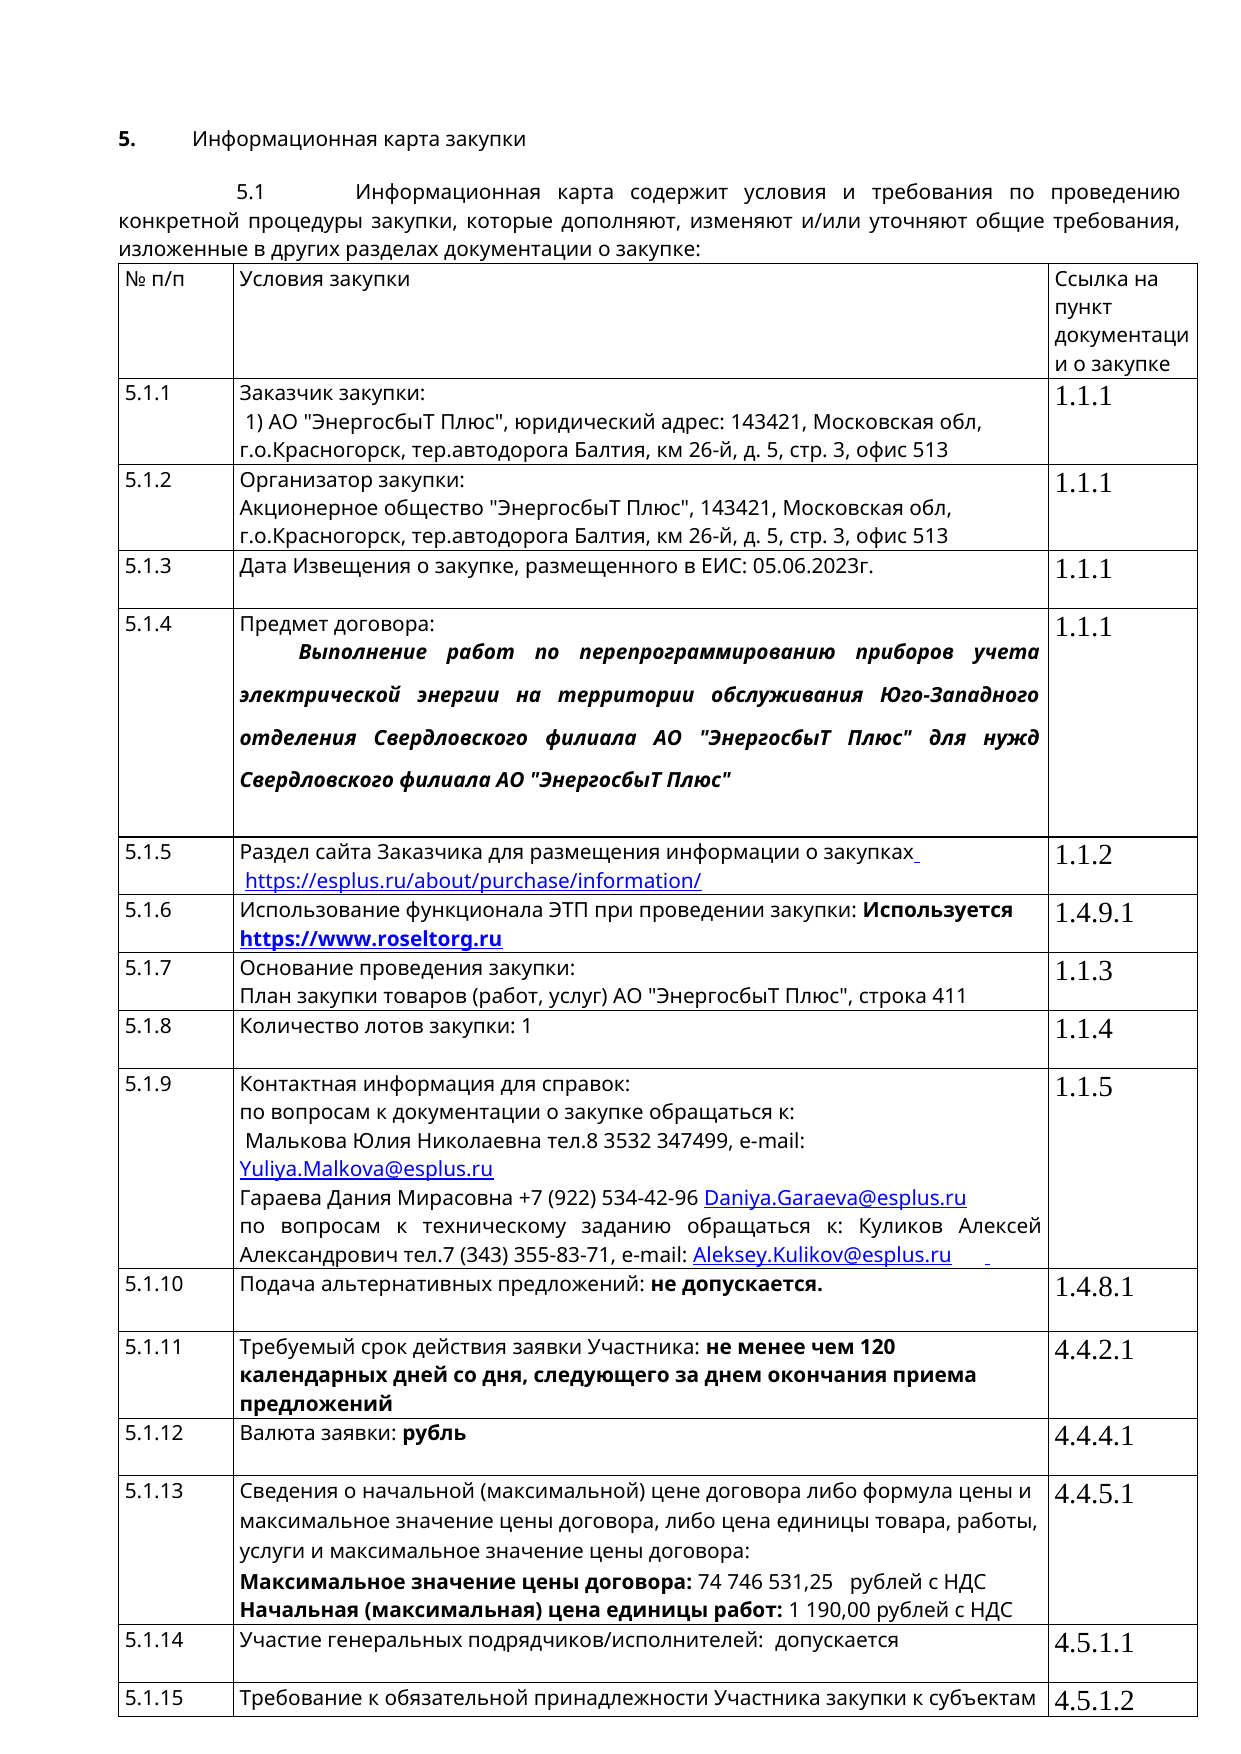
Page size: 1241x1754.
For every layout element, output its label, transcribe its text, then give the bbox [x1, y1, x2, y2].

table_cell 1.1.3 [1049, 953, 1197, 1010]
table_cell [119, 1476, 233, 1624]
table_cell Контактная информация для справок: по вопросам к документации о закупке обращаться к: Малькова Юлия Николаевна тел.8 3532 347499, e-mail: Yuliya.Malkova@esplus.ru Гараева Дания Мирасовна +7 (922) 534-42-96 Daniya.Garaeva@esplus.ru по вопросам к техническому заданию обращаться к: Куликов Алексей Александрович тел.7 (343) 355-83-71, e-mail: Aleksey.Kulikov@esplus.ru [234, 1069, 1048, 1268]
table_cell Количество лотов закупки: 1 [234, 1011, 1048, 1068]
table_cell [119, 1269, 233, 1331]
table_cell [119, 465, 233, 550]
table_cell [119, 953, 233, 1010]
table_cell 1.4.7.1 [1049, 1269, 1197, 1331]
table_cell 1.1.2 [1049, 838, 1197, 894]
table_cell 4.5.1.2 [1049, 1683, 1197, 1716]
table_cell Раздел сайта Заказчика для размещения информации о закупках https://esplus.ru/about/purchase/information/ [234, 838, 1048, 894]
table_cell 1.1.1 [1049, 379, 1197, 464]
table_cell Требуемый срок действия заявки Участника: не менее чем 120 календарных дней со дня, следующего за днем окончания приема предложений [234, 1332, 1048, 1417]
table_cell 1.4.8.1 [1049, 895, 1197, 952]
table_cell Использование функционала ЭТП при проведении закупки: Используется https://www.roseltorg.ru [234, 895, 1048, 952]
table_header Условия закупки [234, 264, 1048, 377]
table_cell Предмет договора: Выполнение работ по перепрограммированию приборов учета электрической энергии на территории обслуживания Юго-Западного отделения Свердловского филиала АО "ЭнергосбыТ Плюс" для нужд Свердловского филиала АО "ЭнергосбыТ Плюс" [234, 609, 1048, 836]
table_cell Дата Извещения о закупке, размещенного в ЕИС: 05.06.2023г. [234, 551, 1048, 608]
table_cell [119, 895, 233, 952]
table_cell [234, 1683, 1048, 1716]
table_cell [119, 1419, 233, 1475]
table_cell 4.4.2.1 [1049, 1332, 1197, 1417]
table_cell 1.1.4 [1049, 1011, 1197, 1068]
table_header Ссылка на пункт документации о закупке [1049, 264, 1197, 377]
table_cell Заказчик закупки: 1) АО "ЭнергосбыТ Плюс", юридический адрес: 143421, Московская обл, г.о.Красногорск, тер.автодорога Балтия, км 26-й, д. 5, стр. 3, офис 513 [234, 379, 1048, 464]
table_cell [119, 1683, 233, 1716]
table_cell [119, 551, 233, 608]
table_cell Участие генеральных подрядчиков/исполнителей: допускается [234, 1625, 1048, 1682]
table_cell 1.1.5 [1049, 1069, 1197, 1268]
table_cell [119, 1069, 233, 1268]
table_cell [119, 609, 233, 836]
table_cell 1.1.1 [1049, 551, 1197, 608]
table_cell Основание проведения закупки: План закупки товаров (работ, услуг) АО "ЭнергосбыТ Плюс", строка 411 [234, 953, 1048, 1010]
table_cell Валюта заявки: рубль [234, 1419, 1048, 1475]
table_cell Подача альтернативных предложений: не допускается. [234, 1269, 1048, 1331]
table_cell [119, 1011, 233, 1068]
table_cell 4.4.5.1 [1049, 1476, 1197, 1624]
text 5.1 Информационная карта содержит условия и требования по проведению конкретной процедуры закупки, которые дополняют, изменяют и/или уточняют общие требования, изложенные в других разделах документации о закупке: [118, 177, 1181, 263]
table_cell [119, 1625, 233, 1682]
table_cell Организатор закупки: Акционерное общество "ЭнергосбыТ Плюс", 143421, Московская обл, г.о.Красногорск, тер.автодорога Балтия, км 26-й, д. 5, стр. 3, офис 513 [234, 465, 1048, 550]
table_cell [119, 838, 233, 894]
table_header № п/п [119, 264, 233, 377]
table_cell Сведения о начальной (максимальной) цене договора либо формула цены и максимальное значение цены договора, либо цена единицы товара, работы, услуги и максимальное значение цены договора: Максимальное значение цены договора: 74 746 531,25 рублей с НДС Начальная (максимальная) цена единицы работ: 1 190,00 рублей с НДС [234, 1476, 1048, 1624]
table_cell 1.1.1 [1049, 465, 1197, 550]
subtitle Информационная карта закупки [118, 124, 1181, 152]
table_cell [119, 379, 233, 464]
table_cell 4.4.4.1 [1049, 1419, 1197, 1475]
table_cell [119, 1332, 233, 1417]
table_cell 1.1.1 [1049, 609, 1197, 836]
table_cell 4.5.1.1 [1049, 1625, 1197, 1682]
